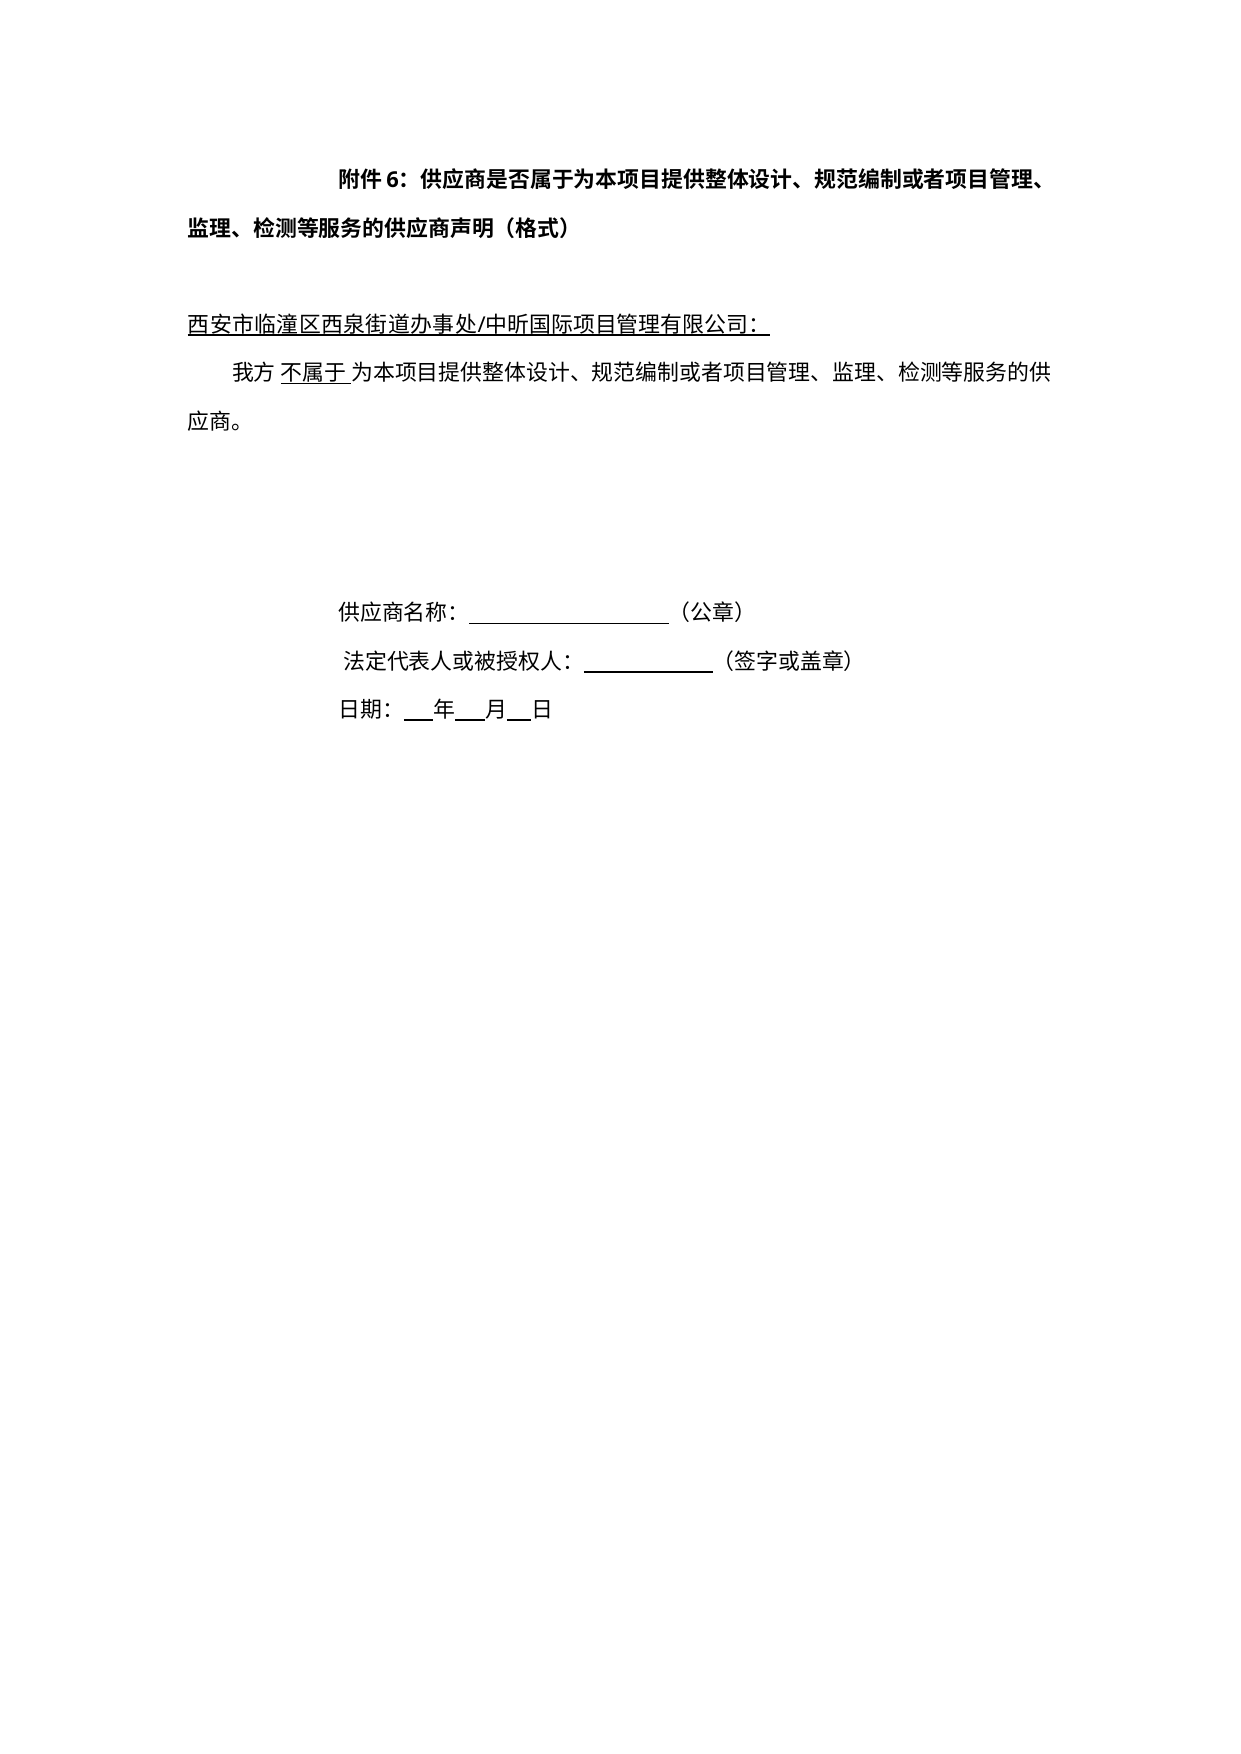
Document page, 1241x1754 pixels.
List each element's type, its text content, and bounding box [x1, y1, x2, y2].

text 西安市临潼区西泉街道办事处/中昕国际项目管理有限公司： [187, 307, 1053, 339]
text 附件6：供应商是否属于为本项目提供整体设计、规范编制或者项目管理、监理、检测等服务的供应商声明（格式） [187, 162, 1053, 243]
text 我方 不属于 为本项目提供整体设计、规范编制或者项目管理、监理、检测等服务的供应商。 [187, 355, 1053, 436]
text 日期： 年 月 日 [187, 692, 1053, 724]
text 法定代表人或被授权人： （签字或盖章） [187, 643, 1053, 676]
text 供应商名称： （公章） [187, 595, 1053, 627]
